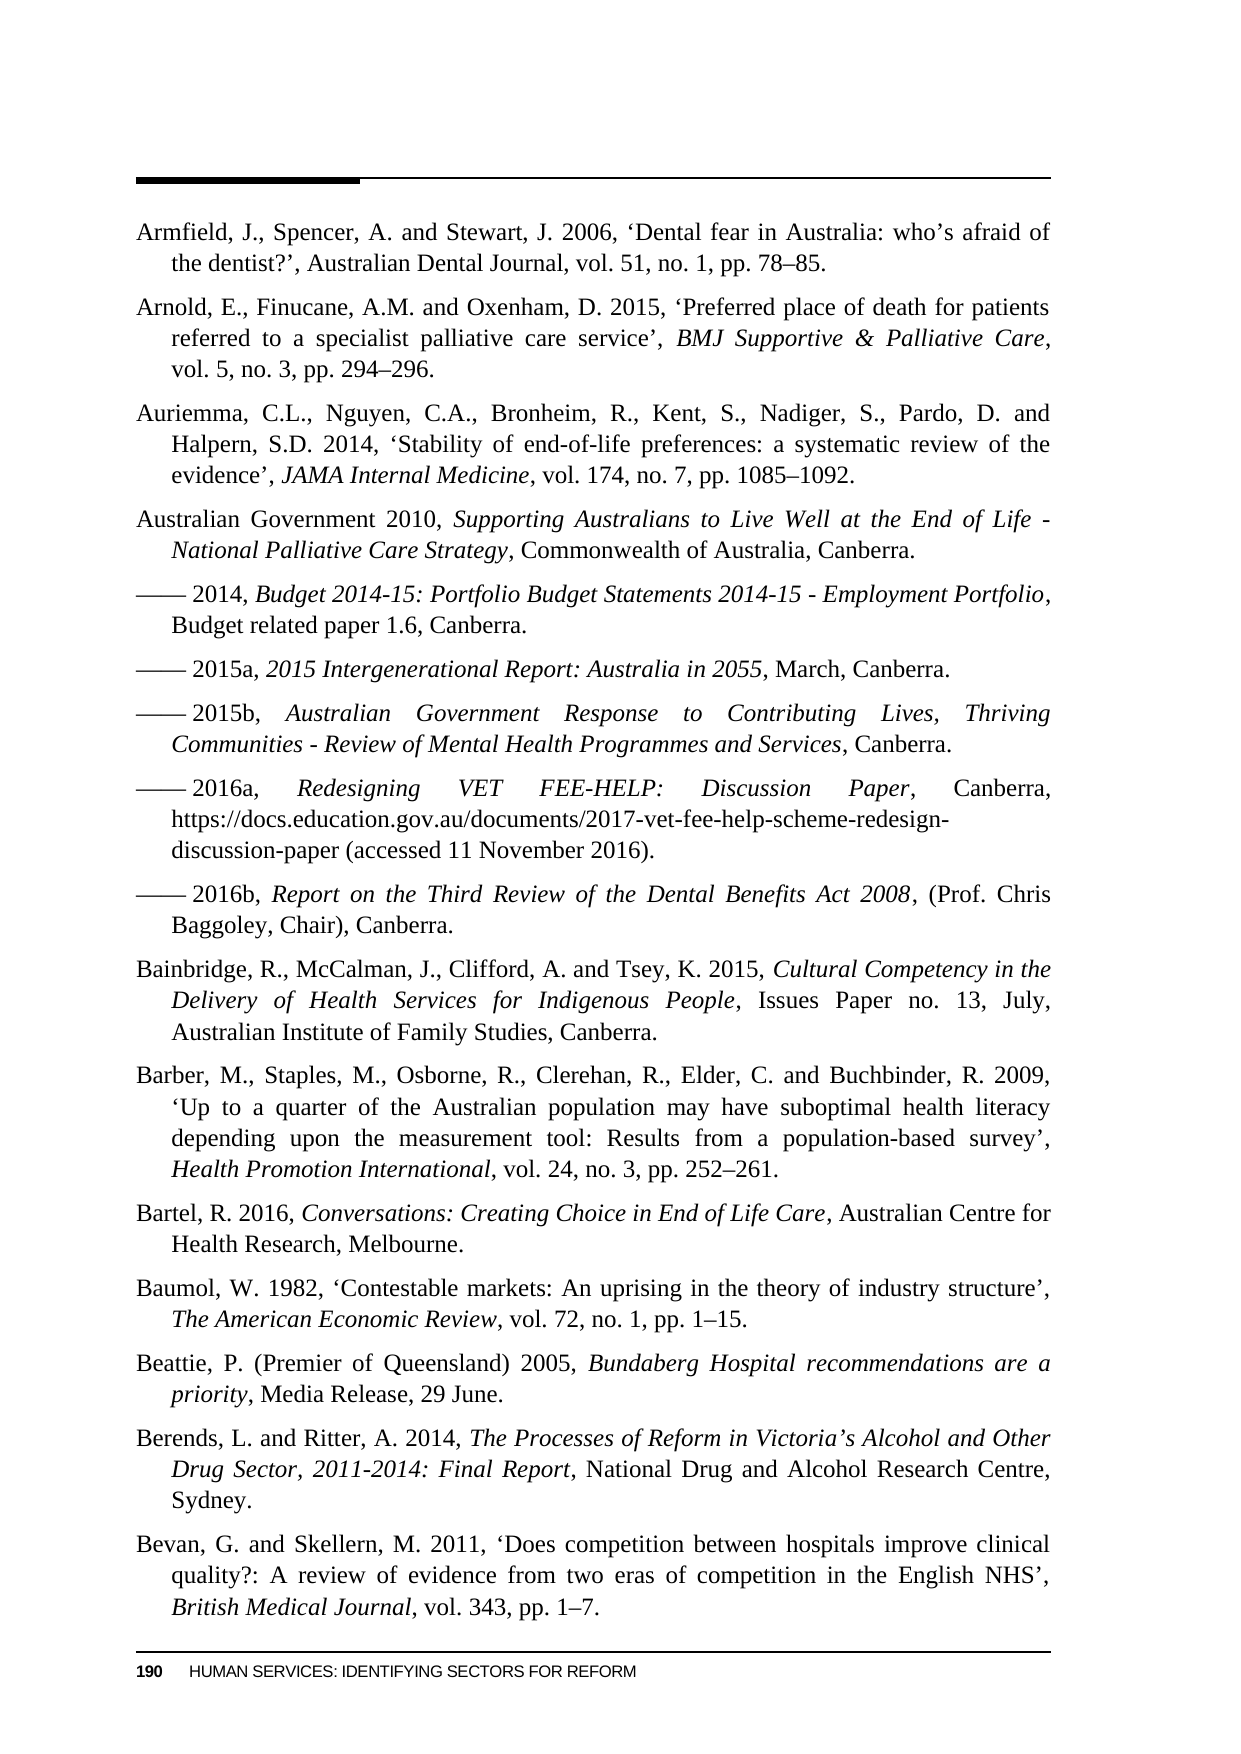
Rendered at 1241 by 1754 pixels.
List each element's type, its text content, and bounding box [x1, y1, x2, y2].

text Barber, M., Staples, M., Osborne, R., Clerehan, R., Elder, C. and Buchbinder, R. 2009, ‘Up to a quarter of the Australian population may have suboptimal health literacy depending upon the measurement tool: Results from a population-based survey’, Health Promotion International, vol. 24, no. 3, pp. 252–261. [136, 1058, 1051, 1183]
text —— 2015a, 2015 Intergenerational Report: Australia in 2055, March, Canberra. [136, 652, 1051, 683]
text Beattie, P. (Premier of Queensland) 2005, Bundaberg Hospital recommendations are a priority, Media Release, 29 June. [136, 1346, 1051, 1408]
text Bainbridge, R., McCalman, J., Clifford, A. and Tsey, K. 2015, Cultural Competency in the Delivery of Health Services for Indigenous People, Issues Paper no. 13, July, Australian Institute of Family Studies, Canberra. [136, 952, 1051, 1046]
text Auriemma, C.L., Nguyen, C.A., Bronheim, R., Kent, S., Nadiger, S., Pardo, D. and Halpern, S.D. 2014, ‘Stability of end-of-life preferences: a systematic review of the evidence’, JAMA Internal Medicine, vol. 174, no. 7, pp. 1085–1092. [136, 396, 1051, 489]
text Arnold, E., Finucane, A.M. and Oxenham, D. 2015, ‘Preferred place of death for patients referred to a specialist palliative care service’, BMJ Supportive & Palliative Care, vol. 5, no. 3, pp. 294–296. [136, 289, 1051, 383]
text —— 2016a, Redesigning VET FEE-HELP: Discussion Paper, Canberra, https://docs.education.gov.au/documents/2017-vet-fee-help-scheme-redesign-discussion-paper (accessed 11 November 2016). [136, 771, 1051, 864]
text Berends, L. and Ritter, A. 2014, The Processes of Reform in Victoria’s Alcohol and Other Drug Sector, 2011-2014: Final Report, National Drug and Alcohol Research Centre, Sydney. [136, 1421, 1051, 1514]
text Armfield, J., Spencer, A. and Stewart, J. 2006, ‘Dental fear in Australia: who’s afraid of the dentist?’, Australian Dental Journal, vol. 51, no. 1, pp. 78–85. [136, 214, 1051, 277]
text —— 2015b, Australian Government Response to Contributing Lives, Thriving Communities - Review of Mental Health Programmes and Services, Canberra. [136, 696, 1051, 758]
text Bevan, G. and Skellern, M. 2011, ‘Does competition between hospitals improve clinical quality?: A review of evidence from two eras of competition in the English NHS’, British Medical Journal, vol. 343, pp. 1–7. [136, 1527, 1051, 1621]
text —— 2016b, Report on the Third Review of the Dental Benefits Act 2008, (Prof. Chris Baggoley, Chair), Canberra. [136, 877, 1051, 939]
text Baumol, W. 1982, ‘Contestable markets: An uprising in the theory of industry structure’, The American Economic Review, vol. 72, no. 1, pp. 1–15. [136, 1271, 1051, 1333]
text —— 2014, Budget 2014-15: Portfolio Budget Statements 2014-15 - Employment Portfolio, Budget related paper 1.6, Canberra. [136, 577, 1051, 639]
text Bartel, R. 2016, Conversations: Creating Choice in End of Life Care, Australian Centre for Health Research, Melbourne. [136, 1196, 1051, 1258]
text Australian Government 2010, Supporting Australians to Live Well at the End of Life - National Palliative Care Strategy, Commonwealth of Australia, Canberra. [136, 502, 1051, 564]
